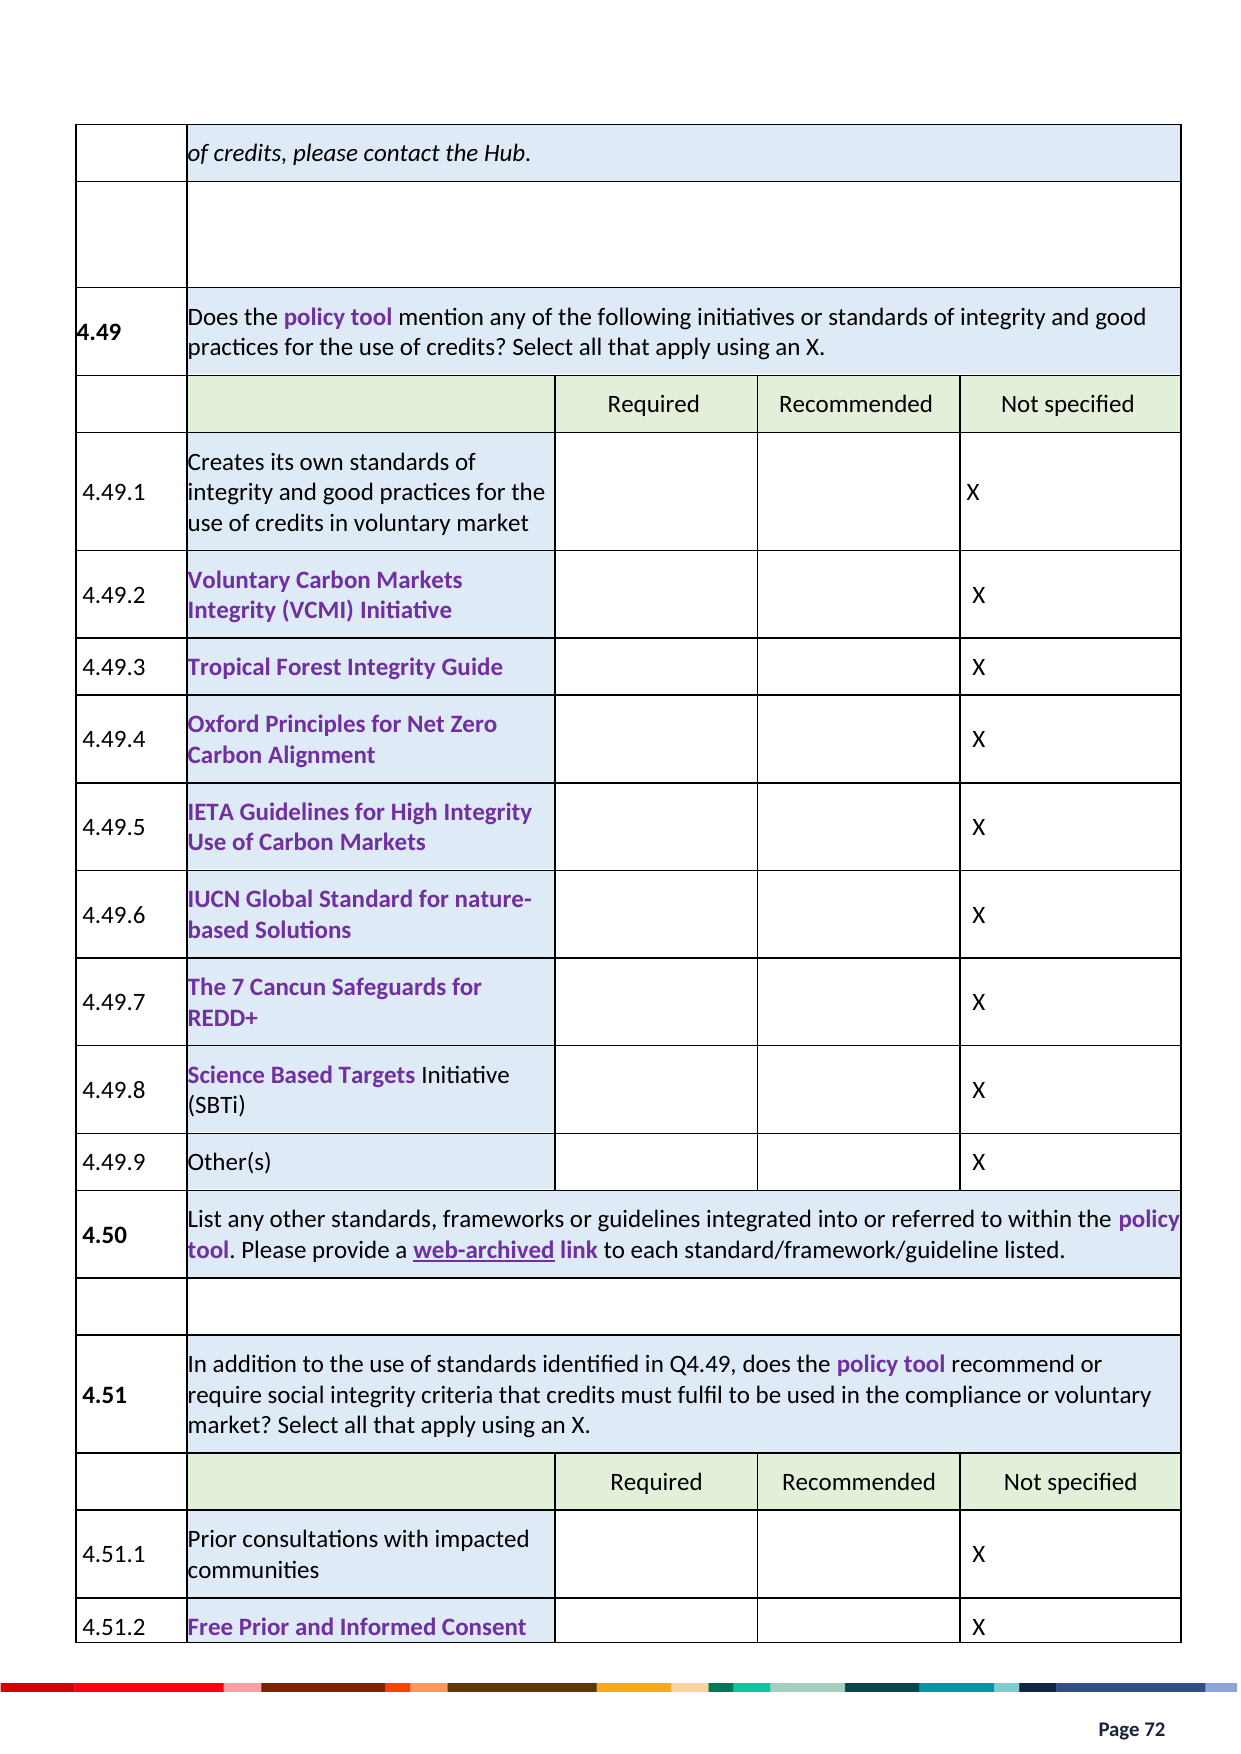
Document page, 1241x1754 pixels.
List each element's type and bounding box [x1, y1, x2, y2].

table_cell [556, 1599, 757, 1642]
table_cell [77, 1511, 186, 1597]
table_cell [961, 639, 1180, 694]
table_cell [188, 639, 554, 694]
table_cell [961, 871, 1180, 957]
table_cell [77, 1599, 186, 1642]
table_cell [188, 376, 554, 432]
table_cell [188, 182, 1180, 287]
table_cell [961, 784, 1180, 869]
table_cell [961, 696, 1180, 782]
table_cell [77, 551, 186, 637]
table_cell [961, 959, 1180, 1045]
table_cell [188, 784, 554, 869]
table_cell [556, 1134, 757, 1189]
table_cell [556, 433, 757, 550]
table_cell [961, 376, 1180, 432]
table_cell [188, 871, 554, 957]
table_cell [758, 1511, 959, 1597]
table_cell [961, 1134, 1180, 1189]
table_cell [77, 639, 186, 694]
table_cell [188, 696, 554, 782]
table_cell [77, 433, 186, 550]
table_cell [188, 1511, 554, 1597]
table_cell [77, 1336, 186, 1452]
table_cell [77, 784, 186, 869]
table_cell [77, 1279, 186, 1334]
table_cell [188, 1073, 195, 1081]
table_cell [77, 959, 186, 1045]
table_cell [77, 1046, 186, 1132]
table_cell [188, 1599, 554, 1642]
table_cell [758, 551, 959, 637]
picture [0, 1683, 1236, 1692]
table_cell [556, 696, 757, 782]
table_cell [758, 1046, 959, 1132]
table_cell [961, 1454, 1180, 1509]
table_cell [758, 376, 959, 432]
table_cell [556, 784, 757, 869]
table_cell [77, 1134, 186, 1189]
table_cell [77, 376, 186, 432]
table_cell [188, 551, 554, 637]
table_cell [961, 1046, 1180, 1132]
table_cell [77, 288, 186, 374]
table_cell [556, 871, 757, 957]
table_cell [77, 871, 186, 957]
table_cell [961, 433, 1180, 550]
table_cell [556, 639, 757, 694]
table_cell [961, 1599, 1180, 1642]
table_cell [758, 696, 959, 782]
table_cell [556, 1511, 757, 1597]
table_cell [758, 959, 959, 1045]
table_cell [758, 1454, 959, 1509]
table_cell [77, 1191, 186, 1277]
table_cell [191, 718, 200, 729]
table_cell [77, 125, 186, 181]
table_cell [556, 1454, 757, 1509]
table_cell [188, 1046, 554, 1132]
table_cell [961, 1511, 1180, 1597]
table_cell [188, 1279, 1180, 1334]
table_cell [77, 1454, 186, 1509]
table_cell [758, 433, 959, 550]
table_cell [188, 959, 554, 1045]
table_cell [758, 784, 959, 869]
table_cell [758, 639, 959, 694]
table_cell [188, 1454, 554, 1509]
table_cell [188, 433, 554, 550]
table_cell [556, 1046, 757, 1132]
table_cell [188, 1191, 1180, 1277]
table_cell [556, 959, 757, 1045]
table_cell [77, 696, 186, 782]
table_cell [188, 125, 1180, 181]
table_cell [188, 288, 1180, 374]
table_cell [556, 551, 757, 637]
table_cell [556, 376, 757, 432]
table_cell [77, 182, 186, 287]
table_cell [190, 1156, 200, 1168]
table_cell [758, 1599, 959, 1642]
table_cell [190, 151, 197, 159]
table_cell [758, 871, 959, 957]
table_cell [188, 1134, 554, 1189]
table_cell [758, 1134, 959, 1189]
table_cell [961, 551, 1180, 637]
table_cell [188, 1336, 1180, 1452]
